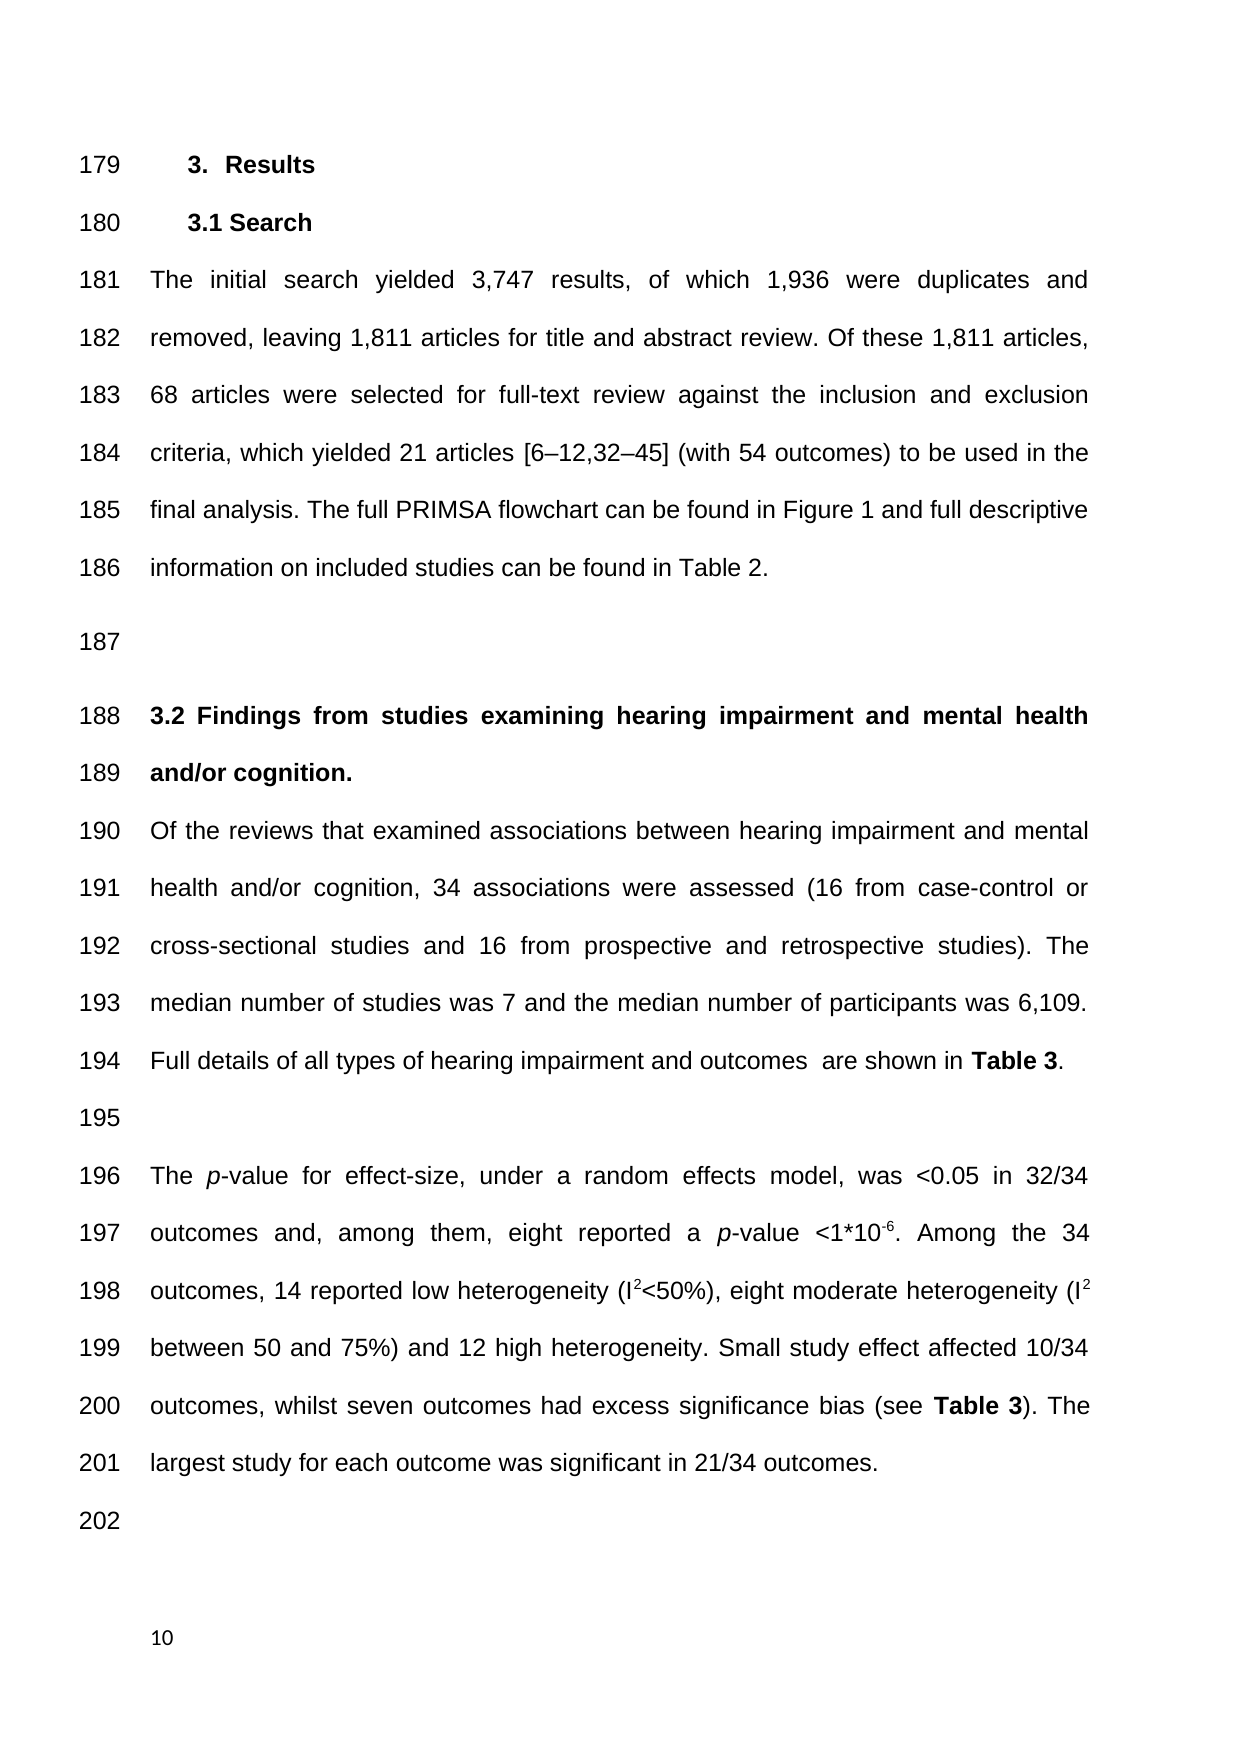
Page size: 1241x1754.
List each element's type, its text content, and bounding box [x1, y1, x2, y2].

list Search [187, 207, 1090, 236]
text Of the reviews that examined associations between hearing impairment and mental health and/or cognition, 34 associations were assessed (16 from case-control or cross-sectional studies and 16 from prospective and retrospective studies). The median number of studies was 7 and the median number of participants was 6,109. Full details of all types of hearing impairment and outcomes are shown in Table 3. [150, 816, 1090, 1074]
text The p-value for effect-size, under a random effects model, was <0.05 in 32/34 outcomes and, among them, eight reported a p-value <1*10-6. Among the 34 outcomes, 14 reported low heterogeneity (I2<50%), eight moderate heterogeneity (I2 between 50 and 75%) and 12 high heterogeneity. Small study effect affected 10/34 outcomes, whilst seven outcomes had excess significance bias (see Table 3). The largest study for each outcome was significant in 21/34 outcomes. [150, 1161, 1090, 1477]
list Results [187, 150, 1090, 179]
text The initial search yielded 3,747 results, of which 1,936 were duplicates and removed, leaving 1,811 articles for title and abstract review. Of these 1,811 articles, 68 articles were selected for full-text review against the inclusion and exclusion criteria, which yielded 21 articles [6–12,32–45] (with 54 outcomes) to be used in the final analysis. The full PRIMSA flowchart can be found in Figure 1 and full descriptive information on included studies can be found in Table 2. [150, 265, 1090, 581]
text 3.2 Findings from studies examining hearing impairment and mental health and/or cognition. [150, 701, 1090, 787]
